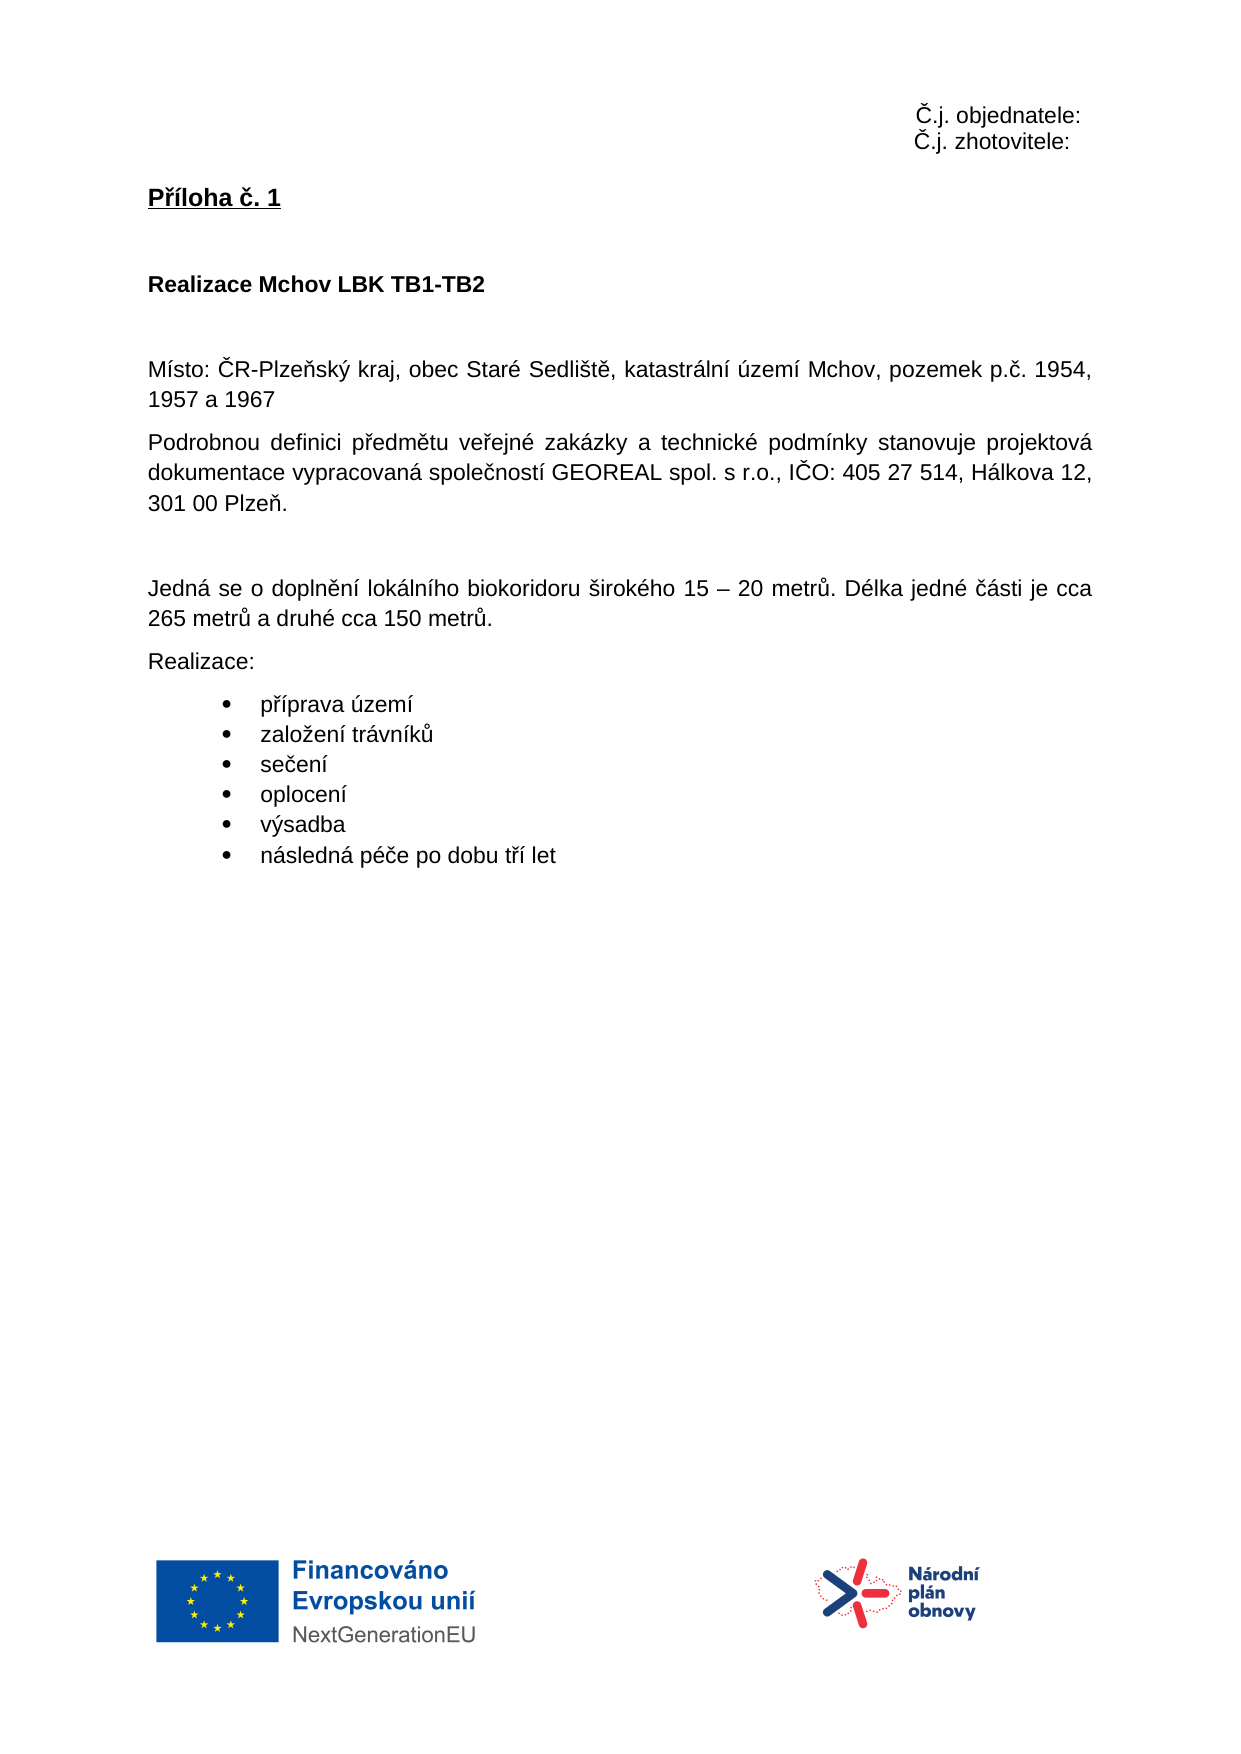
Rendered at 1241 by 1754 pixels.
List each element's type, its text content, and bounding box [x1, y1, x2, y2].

list oplocení [223, 781, 1093, 807]
list výsadba [223, 811, 1093, 838]
picture [147, 1547, 499, 1653]
text Místo: ČR-Plzeňský kraj, obec Staré Sedliště, katastrální území Mchov, pozemek p.č. 1954, 1957 a 1967 [148, 356, 1093, 413]
text Příloha č. 1 [148, 182, 1093, 211]
text Realizace Mchov LBK TB1-TB2 [148, 271, 1093, 297]
list následná péče po dobu tří let [223, 842, 1093, 868]
list sečení [223, 751, 1093, 777]
text Realizace: [148, 648, 1093, 674]
picture [801, 1537, 994, 1653]
text Podrobnou definici předmětu veřejné zakázky a technické podmínky stanovuje projektová dokumentace vypracovaná společností GEOREAL spol. s r.o., IČO: 405 27 514, Hálkova 12, 301 00 Plzeň. [148, 429, 1093, 516]
text Jedná se o doplnění lokálního biokoridoru širokého 15 – 20 metrů. Délka jedné části je cca 265 metrů a druhé cca 150 metrů. [148, 575, 1093, 631]
list příprava území [223, 691, 1093, 717]
list založení trávníků [223, 721, 1093, 747]
